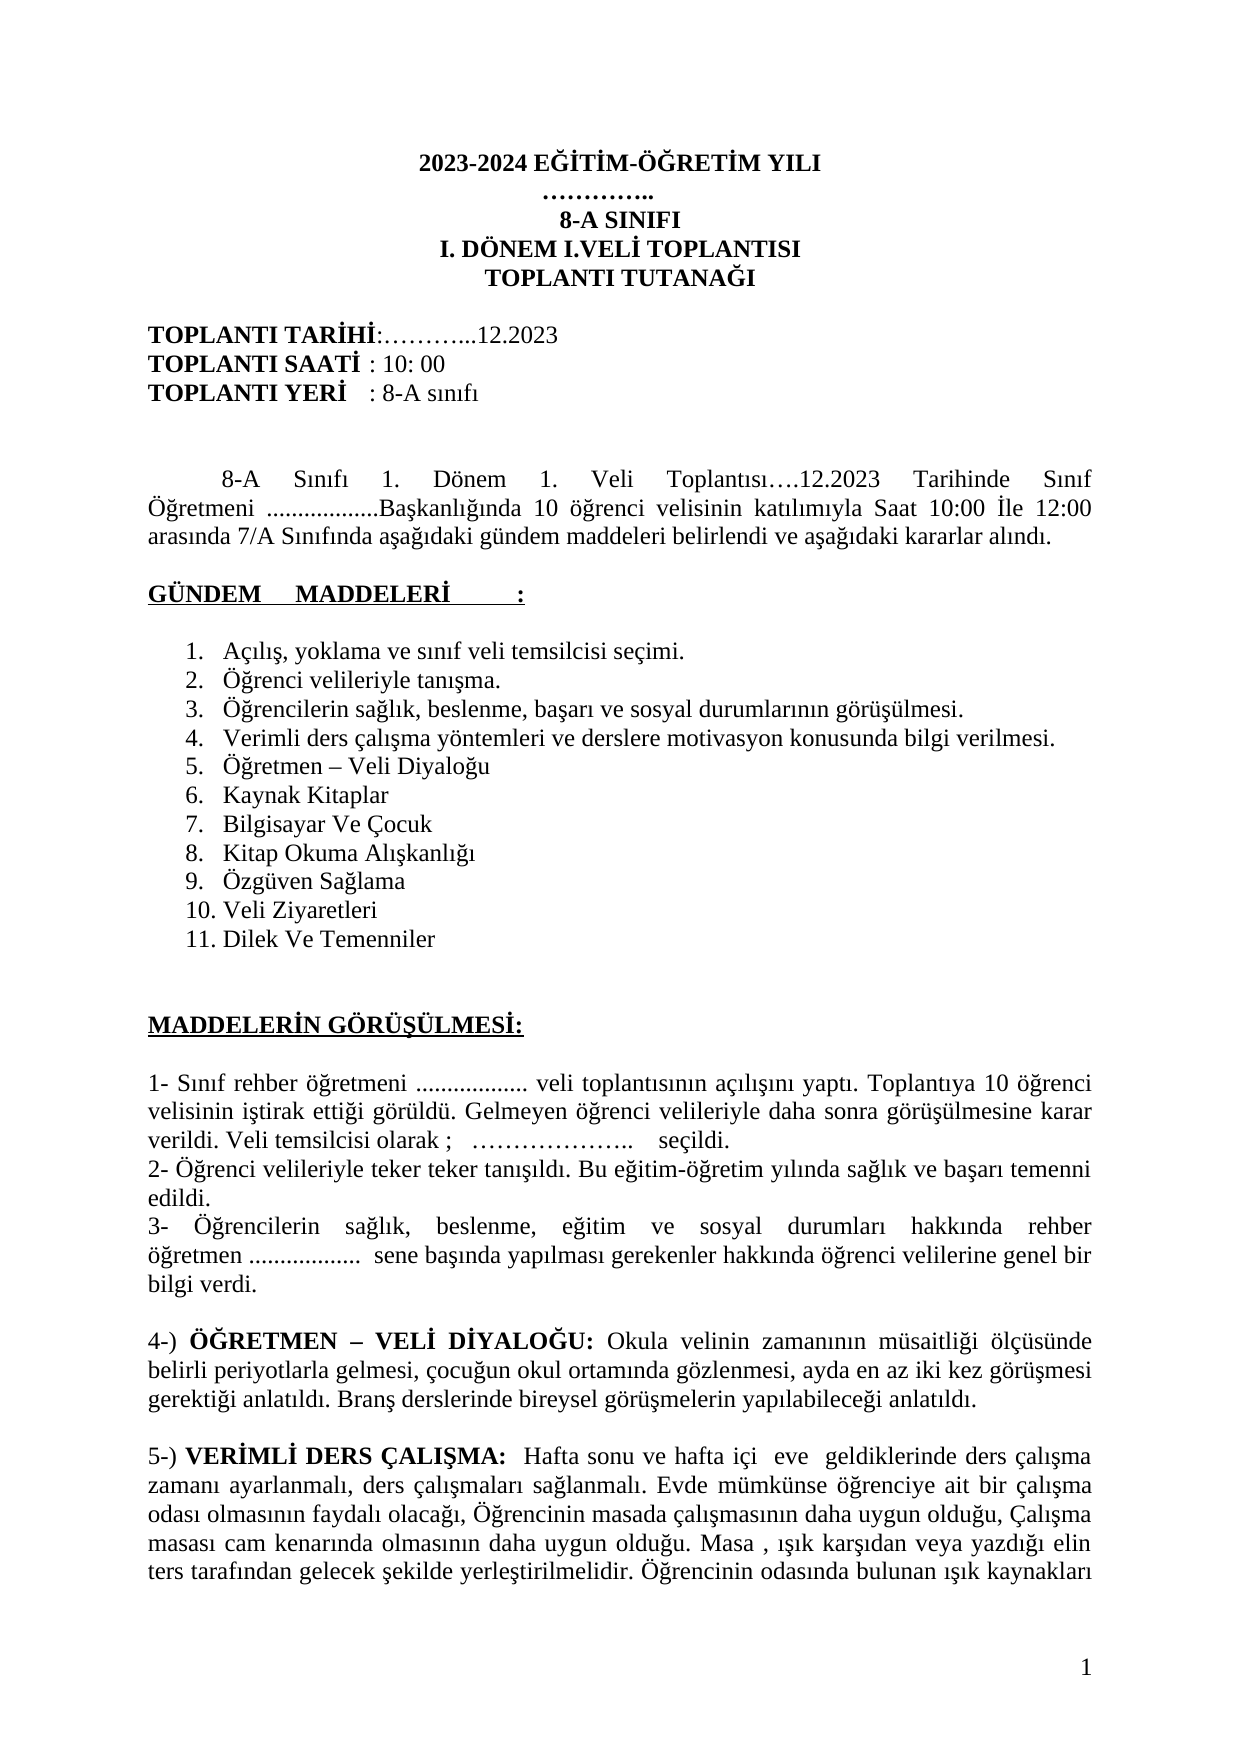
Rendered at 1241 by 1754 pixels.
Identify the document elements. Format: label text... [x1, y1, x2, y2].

list Özgüven Sağlama [185, 866, 1093, 895]
list Öğretmen – Veli Diyaloğu [185, 751, 1093, 780]
list Kaynak Kitaplar [185, 780, 1093, 809]
text ………….. [148, 176, 1093, 205]
text TOPLANTI YERİ : 8-A sınıfı [148, 378, 1093, 406]
text 8-A Sınıfı 1. Dönem 1. Veli Toplantısı….12.2023 Tarihinde Sınıf Öğretmeni ..................Başkanlığında 10 öğrenci velisinin katılımıyla Saat 10:00 İle 12:00 arasında 7/A Sınıfında aşağıdaki gündem maddeleri belirlendi ve aşağıdaki kararlar alındı. [148, 464, 1093, 550]
list Öğrencilerin sağlık, beslenme, başarı ve sosyal durumlarının görüşülmesi. [185, 694, 1093, 723]
list Veli Ziyaretleri [185, 895, 1093, 924]
list Verimli ders çalışma yöntemleri ve derslere motivasyon konusunda bilgi verilmesi. [185, 723, 1093, 751]
text MADDELERİN GÖRÜŞÜLMESİ: [148, 1010, 1093, 1039]
list Kitap Okuma Alışkanlığı [185, 838, 1093, 866]
list Öğrenci velileriyle tanışma. [185, 665, 1093, 694]
list Bilgisayar Ve Çocuk [185, 809, 1093, 838]
subtitle I. DÖNEM I.VELİ TOPLANTISI [148, 234, 1093, 263]
text 2023-2024 EĞİTİM-ÖĞRETİM YILI [148, 148, 1093, 176]
subtitle TOPLANTI TUTANAĞI [148, 263, 1093, 291]
text TOPLANTI SAATİ : 10: 00 [148, 349, 1093, 378]
text 3- Öğrencilerin sağlık, beslenme, eğitim ve sosyal durumları hakkında rehber öğretmen .................. sene başında yapılması gerekenler hakkında öğrenci velilerine genel bir bilgi verdi. [148, 1211, 1093, 1298]
text 2- Öğrenci velileriyle teker teker tanışıldı. Bu eğitim-öğretim yılında sağlık ve başarı temenni edildi. [148, 1154, 1093, 1211]
text 1- Sınıf rehber öğretmeni .................. veli toplantısının açılışını yaptı. Toplantıya 10 öğrenci velisinin iştirak ettiği görüldü. Gelmeyen öğrenci velileriyle daha sonra görüşülmesine karar verildi. Veli temsilcisi olarak ; ……………….. seçildi. [148, 1068, 1093, 1154]
list Dilek Ve Temenniler [185, 924, 1093, 953]
text TOPLANTI TARİHİ:………...12.2023 [148, 320, 1093, 349]
list Açılış, yoklama ve sınıf veli temsilcisi seçimi. [185, 636, 1093, 665]
text GÜNDEM MADDELERİ : [148, 579, 1093, 608]
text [148, 1441, 1093, 1585]
text 4-) ÖĞRETMEN – VELİ DİYALOĞU: Okula velinin zamanının müsaitliği ölçüsünde belirli periyotlarla gelmesi, çocuğun okul ortamında gözlenmesi, ayda en az iki kez görüşmesi gerektiği anlatıldı. Branş derslerinde bireysel görüşmelerin yapılabileceği anlatıldı. [148, 1326, 1093, 1413]
subtitle 8-A SINIFI [148, 205, 1093, 234]
